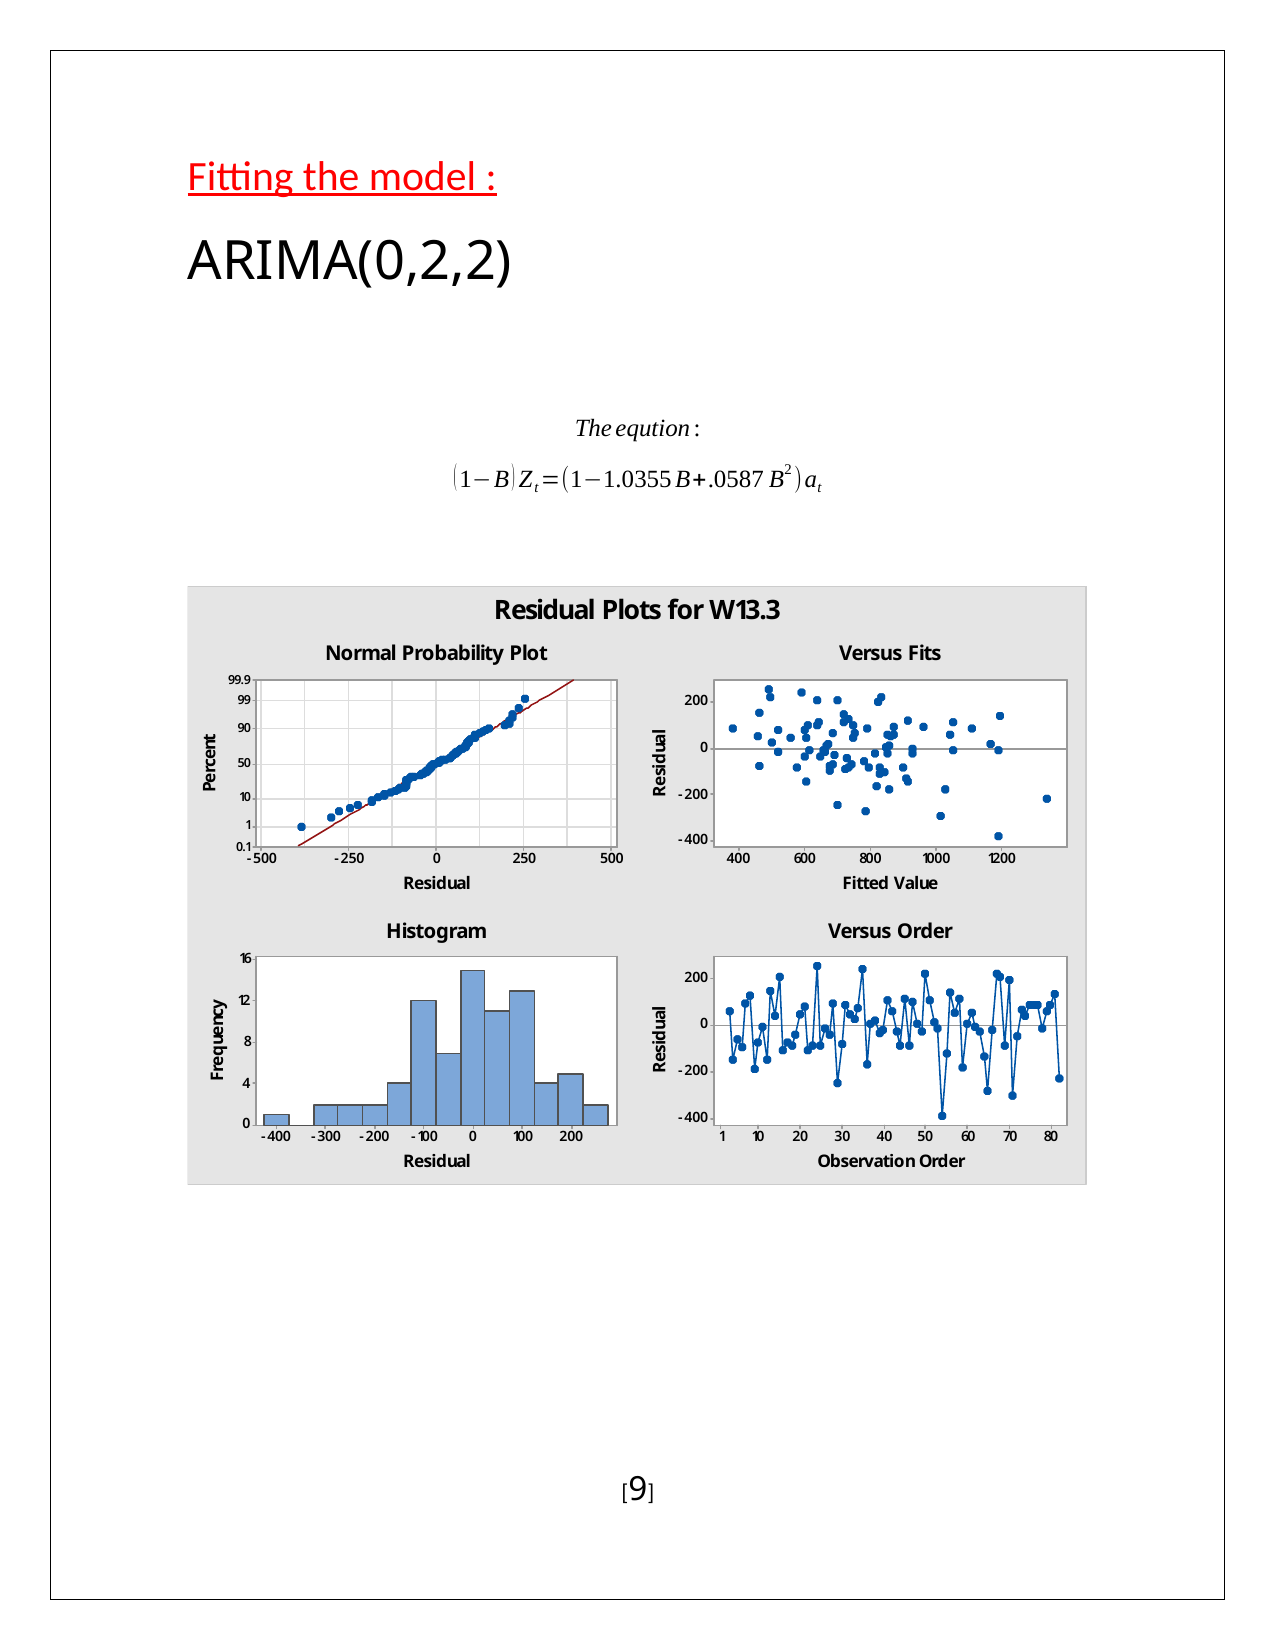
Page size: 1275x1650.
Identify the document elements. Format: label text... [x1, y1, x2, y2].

text Fitting the model : [187, 150, 1087, 201]
text ARIMA(0,2,2) [187, 222, 1087, 295]
